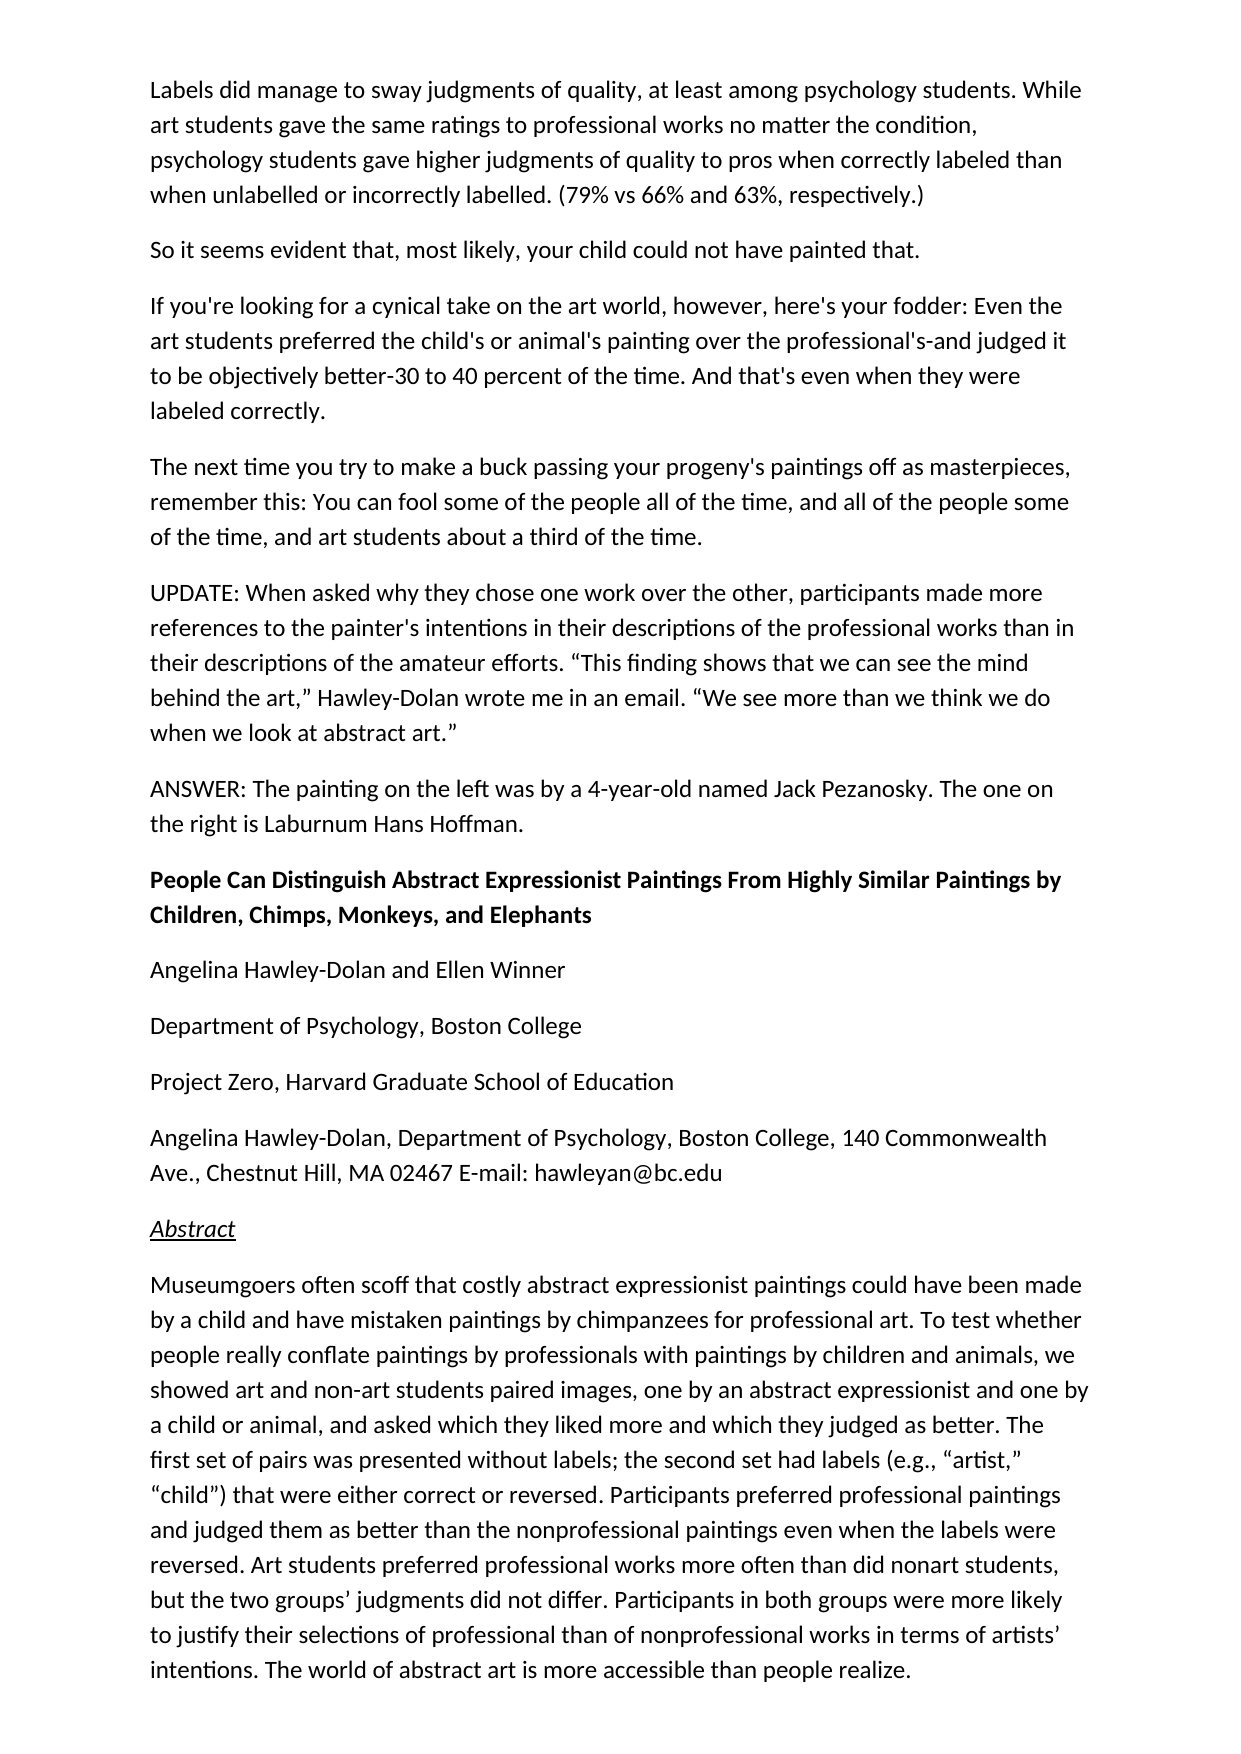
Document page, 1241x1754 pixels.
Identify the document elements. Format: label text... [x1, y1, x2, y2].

text ANSWER: The painting on the left was by a 4-year-old named Jack Pezanosky. The one on the right is Laburnum Hans Hoffman. [150, 773, 1090, 838]
text Department of Psychology, Boston College [150, 1011, 1090, 1041]
text Angelina Hawley-Dolan, Department of Psychology, Boston College, 140 Commonwealth Ave., Chestnut Hill, MA 02467 E-mail: hawleyan@bc.edu [150, 1122, 1090, 1188]
text Abstract [150, 1213, 1090, 1243]
text So it seems evident that, most likely, your child could not have painted that. [150, 235, 1090, 265]
text The next time you try to make a buck passing your progeny's paintings off as masterpieces, remember this: You can fool some of the people all of the time, and all of the people some of the time, and art students about a third of the time. [150, 451, 1090, 552]
text Museumgoers often scoff that costly abstract expressionist paintings could have been made by a child and have mistaken paintings by chimpanzees for professional art. To test whether people really conflate paintings by professionals with paintings by children and animals, we showed art and non-art students paired images, one by an abstract expressionist and one by a child or animal, and asked which they liked more and which they judged as better. The first set of pairs was presented without labels; the second set had labels (e.g., “artist,” “child”) that were either correct or reversed. Participants preferred professional paintings and judged them as better than the nonprofessional paintings even when the labels were reversed. Art students preferred professional works more often than did nonart students, but the two groups’ judgments did not differ. Participants in both groups were more likely to justify their selections of professional than of nonprofessional works in terms of artists’ intentions. The world of abstract art is more accessible than people realize. [150, 1269, 1090, 1684]
text If you're looking for a cynical take on the art world, however, here's your fodder: Even the art students preferred the child's or animal's painting over the professional's-and judged it to be objectively better-30 to 40 percent of the time. And that's even when they were labeled correctly. [150, 291, 1090, 426]
text People Can Distinguish Abstract Expressionist Paintings From Highly Similar Paintings by Children, Chimps, Monkeys, and Elephants [150, 864, 1090, 929]
text Labels did manage to sway judgments of quality, at least among psychology students. While art students gave the same ratings to professional works no matter the condition, psychology students gave higher judgments of quality to pros when correctly labeled than when unlabelled or incorrectly labelled. (79% vs 66% and 63%, respectively.) [150, 74, 1090, 209]
text UPDATE: When asked why they chose one work over the other, participants made more references to the painter's intentions in their descriptions of the professional works than in their descriptions of the amateur efforts. “This finding shows that we can see the mind behind the art,” Hawley-Dolan wrote me in an email. “We see more than we think we do when we look at abstract art.” [150, 577, 1090, 748]
text Angelina Hawley-Dolan and Ellen Winner [150, 955, 1090, 985]
text Project Zero, Harvard Graduate School of Education [150, 1066, 1090, 1097]
